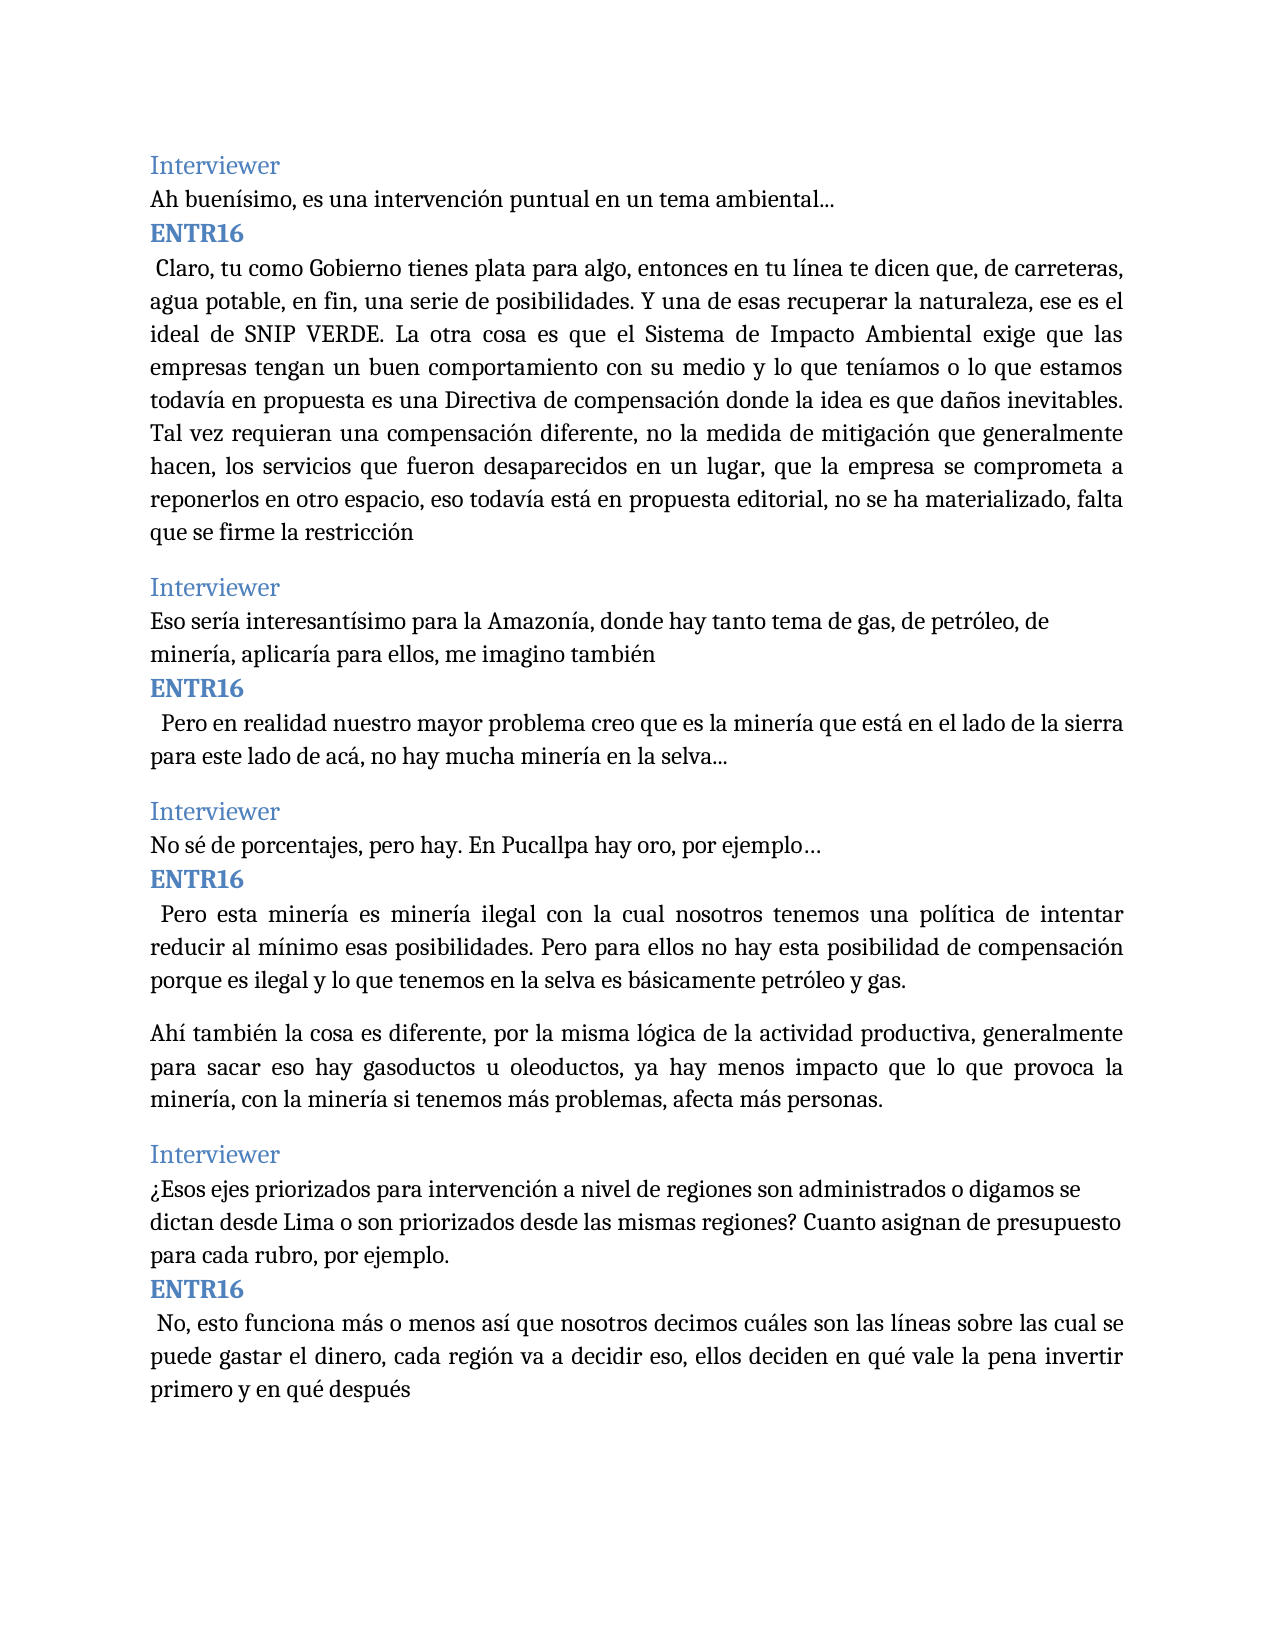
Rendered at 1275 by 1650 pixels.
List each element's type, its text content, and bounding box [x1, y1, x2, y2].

text Ahí también la cosa es diferente, por la misma lógica de la actividad productiva, generalmente para sacar eso hay gasoductos u oleoductos, ya hay menos impacto que lo que provoca la minería, con la minería si tenemos más problemas, afecta más personas. [150, 1019, 1125, 1114]
text ENTR16 No, esto funciona más o menos así que nosotros decimos cuáles son las líneas sobre las cual se puede gastar el dinero, cada región va a decidir eso, ellos deciden en qué vale la pena invertir primero y en qué después [150, 1274, 1125, 1404]
subtitle Interviewer ¿Esos ejes priorizados para intervención a nivel de regiones son administrados o digamos se dictan desde Lima o son priorizados desde las mismas regiones? Cuanto asignan de presupuesto para cada rubro, por ejemplo. [150, 1139, 1125, 1269]
subtitle Interviewer Eso sería interesantísimo para la Amazonía, donde hay tanto tema de gas, de petróleo, de minería, aplicaría para ellos, me imagino también [150, 572, 1125, 669]
text ENTR16 Claro, tu como Gobierno tienes plata para algo, entonces en tu línea te dicen que, de carreteras, agua potable, en fin, una serie de posibilidades. Y una de esas recuperar la naturaleza, ese es el ideal de SNIP VERDE. La otra cosa es que el Sistema de Impacto Ambiental exige que las empresas tengan un buen comportamiento con su medio y lo que teníamos o lo que estamos todavía en propuesta es una Directiva de compensación donde la idea es que daños inevitables. Tal vez requieran una compensación diferente, no la medida de mitigación que generalmente hacen, los servicios que fueron desaparecidos en un lugar, que la empresa se comprometa a reponerlos en otro espacio, eso todavía está en propuesta editorial, no se ha materializado, falta que se firme la restricción [150, 218, 1125, 547]
text ENTR16 Pero en realidad nuestro mayor problema creo que es la minería que está en el lado de la sierra para este lado de acá, no hay mucha minería en la selva... [150, 673, 1125, 771]
subtitle Interviewer Ah buenísimo, es una intervención puntual en un tema ambiental... [150, 150, 1125, 214]
text ENTR16 Pero esta minería es minería ilegal con la cual nosotros tenemos una política de intentar reducir al mínimo esas posibilidades. Pero para ellos no hay esta posibilidad de compensación porque es ilegal y lo que tenemos en la selva es básicamente petróleo y gas. [150, 864, 1125, 994]
subtitle Interviewer No sé de porcentajes, pero hay. En Pucallpa hay oro, por ejemplo… [150, 796, 1125, 860]
